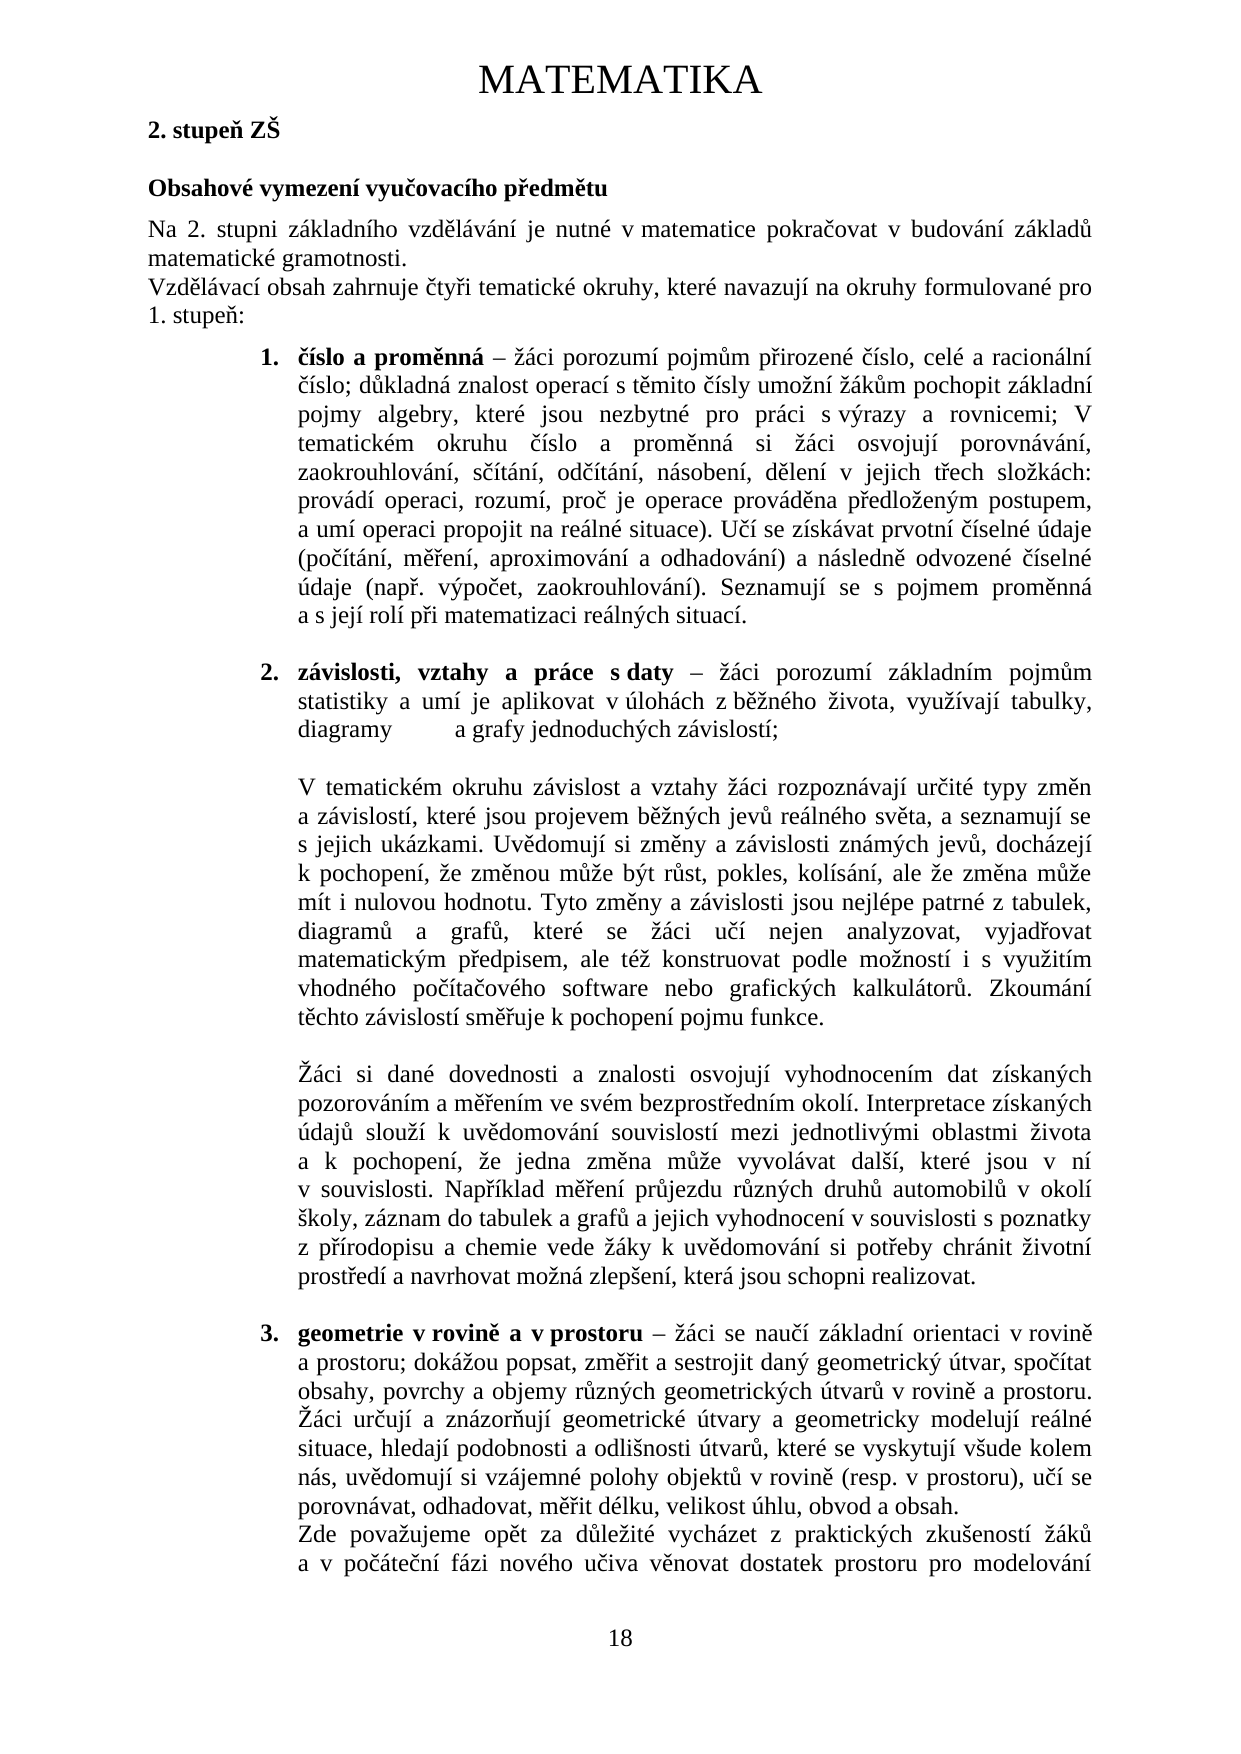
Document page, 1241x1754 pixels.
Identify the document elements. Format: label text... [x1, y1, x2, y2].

list závislosti, vztahy a práce s daty – žáci porozumí základním pojmům statistiky a umí je aplikovat v úlohách z běžného života, využívají tabulky, diagramy a grafy jednoduchých závislostí; [260, 657, 1092, 743]
text 2. stupeň ZŠ [148, 115, 1092, 144]
text Vzdělávací obsah zahrnuje čtyři tematické okruhy, které navazují na okruhy formulované pro 1. stupeň: [148, 272, 1092, 329]
list číslo a proměnná – žáci porozumí pojmům přirozené číslo, celé a racionální číslo; důkladná znalost operací s těmito čísly umožní žákům pochopit základní pojmy algebry, které jsou nezbytné pro práci s výrazy a rovnicemi; V tematickém okruhu číslo a proměnná si žáci osvojují porovnávání, zaokrouhlování, sčítání, odčítání, násobení, dělení v jejich třech složkách: provádí operaci, rozumí, proč je operace prováděna předloženým postupem, a umí operaci propojit na reálné situace). Učí se získávat prvotní číselné údaje (počítání, měření, aproximování a odhadování) a následně odvozené číselné údaje (např. výpočet, zaokrouhlování). Seznamují se s pojmem proměnná a s její rolí při matematizaci reálných situací. [260, 342, 1092, 629]
list geometrie v rovině a v prostoru – žáci se naučí základní orientaci v rovině a prostoru; dokážou popsat, změřit a sestrojit daný geometrický útvar, spočítat obsahy, povrchy a objemy různých geometrických útvarů v rovině a prostoru. Žáci určují a znázorňují geometrické útvary a geometricky modelují reálné situace, hledají podobnosti a odlišnosti útvarů, které se vyskytují všude kolem nás, uvědomují si vzájemné polohy objektů v rovině (resp. v prostoru), učí se porovnávat, odhadovat, měřit délku, velikost úhlu, obvod a obsah. [260, 1318, 1092, 1519]
text Žáci si dané dovednosti a znalosti osvojují vyhodnocením dat získaných pozorováním a měřením ve svém bezprostředním okolí. Interpretace získaných údajů slouží k uvědomování souvislostí mezi jednotlivými oblastmi života a k pochopení, že jedna změna může vyvolávat další, které jsou v ní v souvislosti. Například měření průjezdu různých druhů automobilů v okolí školy, záznam do tabulek a grafů a jejich vyhodnocení v souvislosti s poznatky z přírodopisu a chemie vede žáky k uvědomování si potřeby chránit životní prostředí a navrhovat možná zlepšení, která jsou schopni realizovat. [298, 1059, 1092, 1289]
text Obsahové vymezení vyučovacího předmětu [148, 173, 1092, 202]
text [298, 1519, 1092, 1577]
text V tematickém okruhu závislost a vztahy žáci rozpoznávají určité typy změn a závislostí, které jsou projevem běžných jevů reálného světa, a seznamují se s jejich ukázkami. Uvědomují si změny a závislosti známých jevů, docházejí k pochopení, že změnou může být růst, pokles, kolísání, ale že změna může mít i nulovou hodnotu. Tyto změny a závislosti jsou nejlépe patrné z tabulek, diagramů a grafů, které se žáci učí nejen analyzovat, vyjadřovat matematickým předpisem, ale též konstruovat podle možností i s využitím vhodného počítačového software nebo grafických kalkulátorů. Zkoumání těchto závislostí směřuje k pochopení pojmu funkce. [298, 772, 1092, 1031]
text Na 2. stupni základního vzdělávání je nutné v matematice pokračovat v budování základů matematické gramotnosti. [148, 214, 1092, 272]
